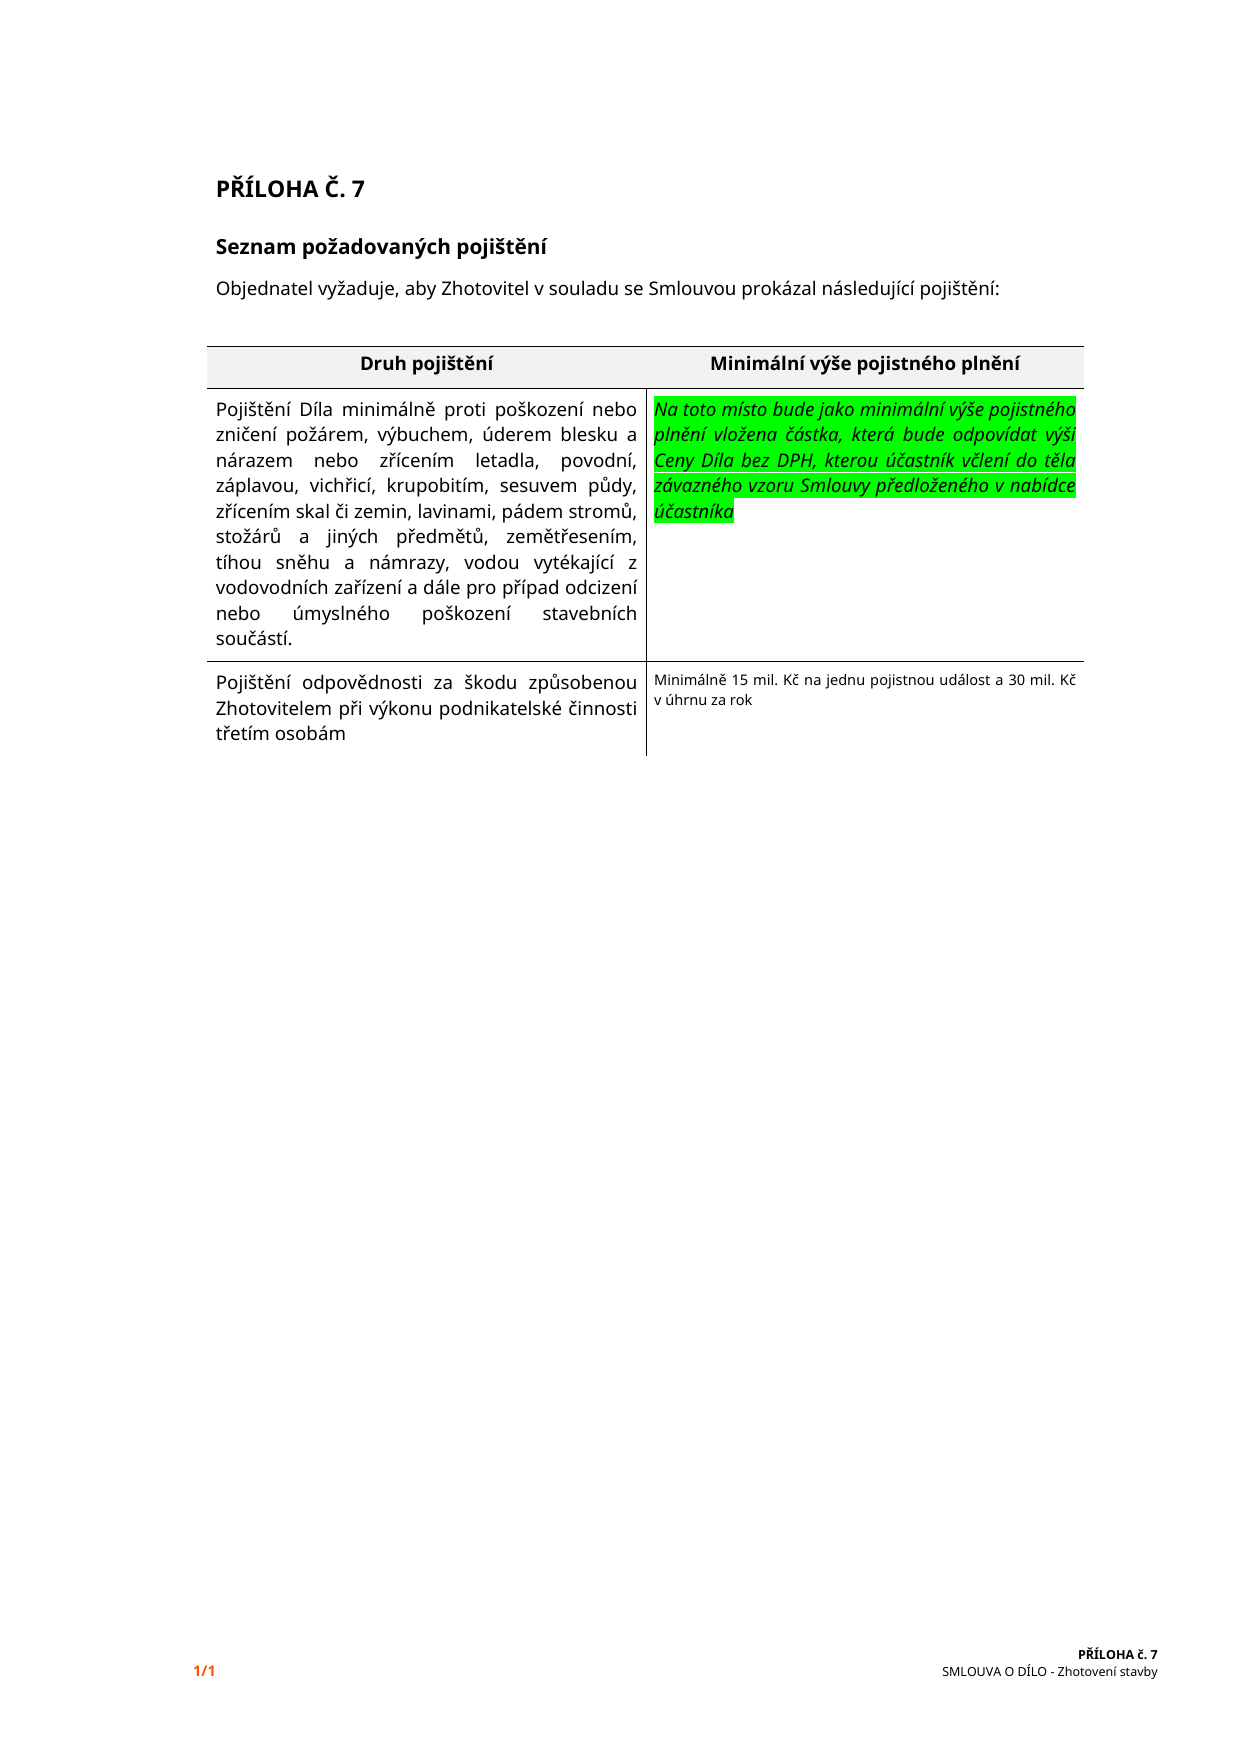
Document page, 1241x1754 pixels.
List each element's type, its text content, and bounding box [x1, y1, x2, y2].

table_cell Pojištění Díla minimálně proti poškození nebo zničení požárem, výbuchem, úderem blesku a nárazem nebo zřícením letadla, povodní, záplavou, vichřicí, krupobitím, sesuvem půdy, zřícením skal či zemin, lavinami, pádem stromů, stožárů a jiných předmětů, zemětřesením, tíhou sněhu a námrazy, vodou vytékající z vodovodních zařízení a dále pro případ odcizení nebo úmyslného poškození stavebních součástí. [207, 389, 646, 661]
table_cell Pojištění odpovědnosti za škodu způsobenou Zhotovitelem při výkonu podnikatelské činnosti třetím osobám [207, 662, 646, 756]
table_cell Na toto místo bude jako minimální výše pojistného plnění vložena částka, která bude odpovídat výši Ceny Díla bez DPH, kterou účastník včlení do těla závazného vzoru Smlouvy předloženého v nabídce účastníka [647, 389, 1084, 661]
text Objednatel vyžaduje, aby Zhotovitel v souladu se Smlouvou prokázal následující pojištění: [216, 276, 1093, 301]
table_cell Minimálně 15 mil. Kč na jednu pojistnou událost a 30 mil. Kč v úhrnu za rok [647, 662, 1084, 756]
text Příloha č. 7 [216, 172, 1093, 204]
table_header Minimální výše pojistného plnění [646, 347, 1084, 388]
text Seznam požadovaných pojištění [216, 232, 1093, 260]
table_header Druh pojištění [207, 347, 646, 388]
